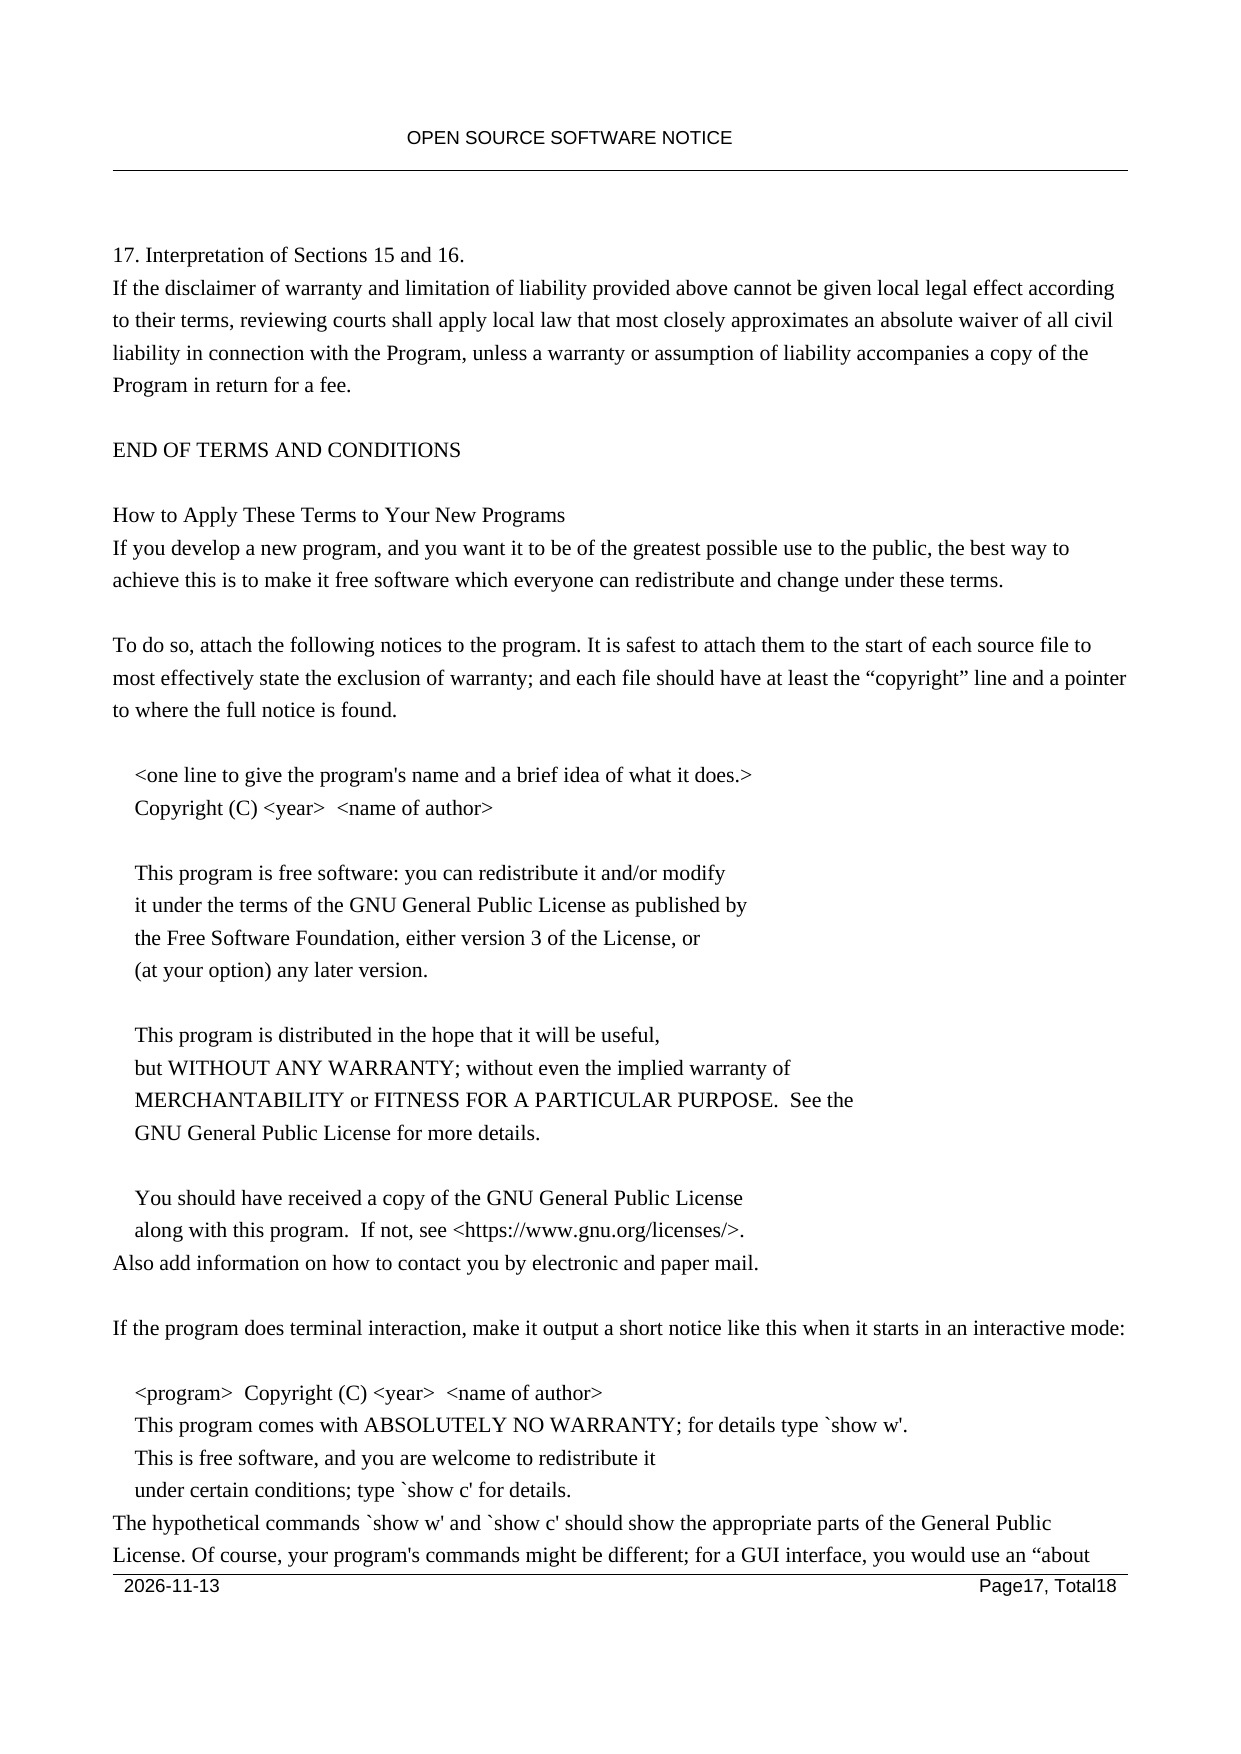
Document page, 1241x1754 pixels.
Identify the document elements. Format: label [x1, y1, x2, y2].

text [112, 206, 1128, 1571]
